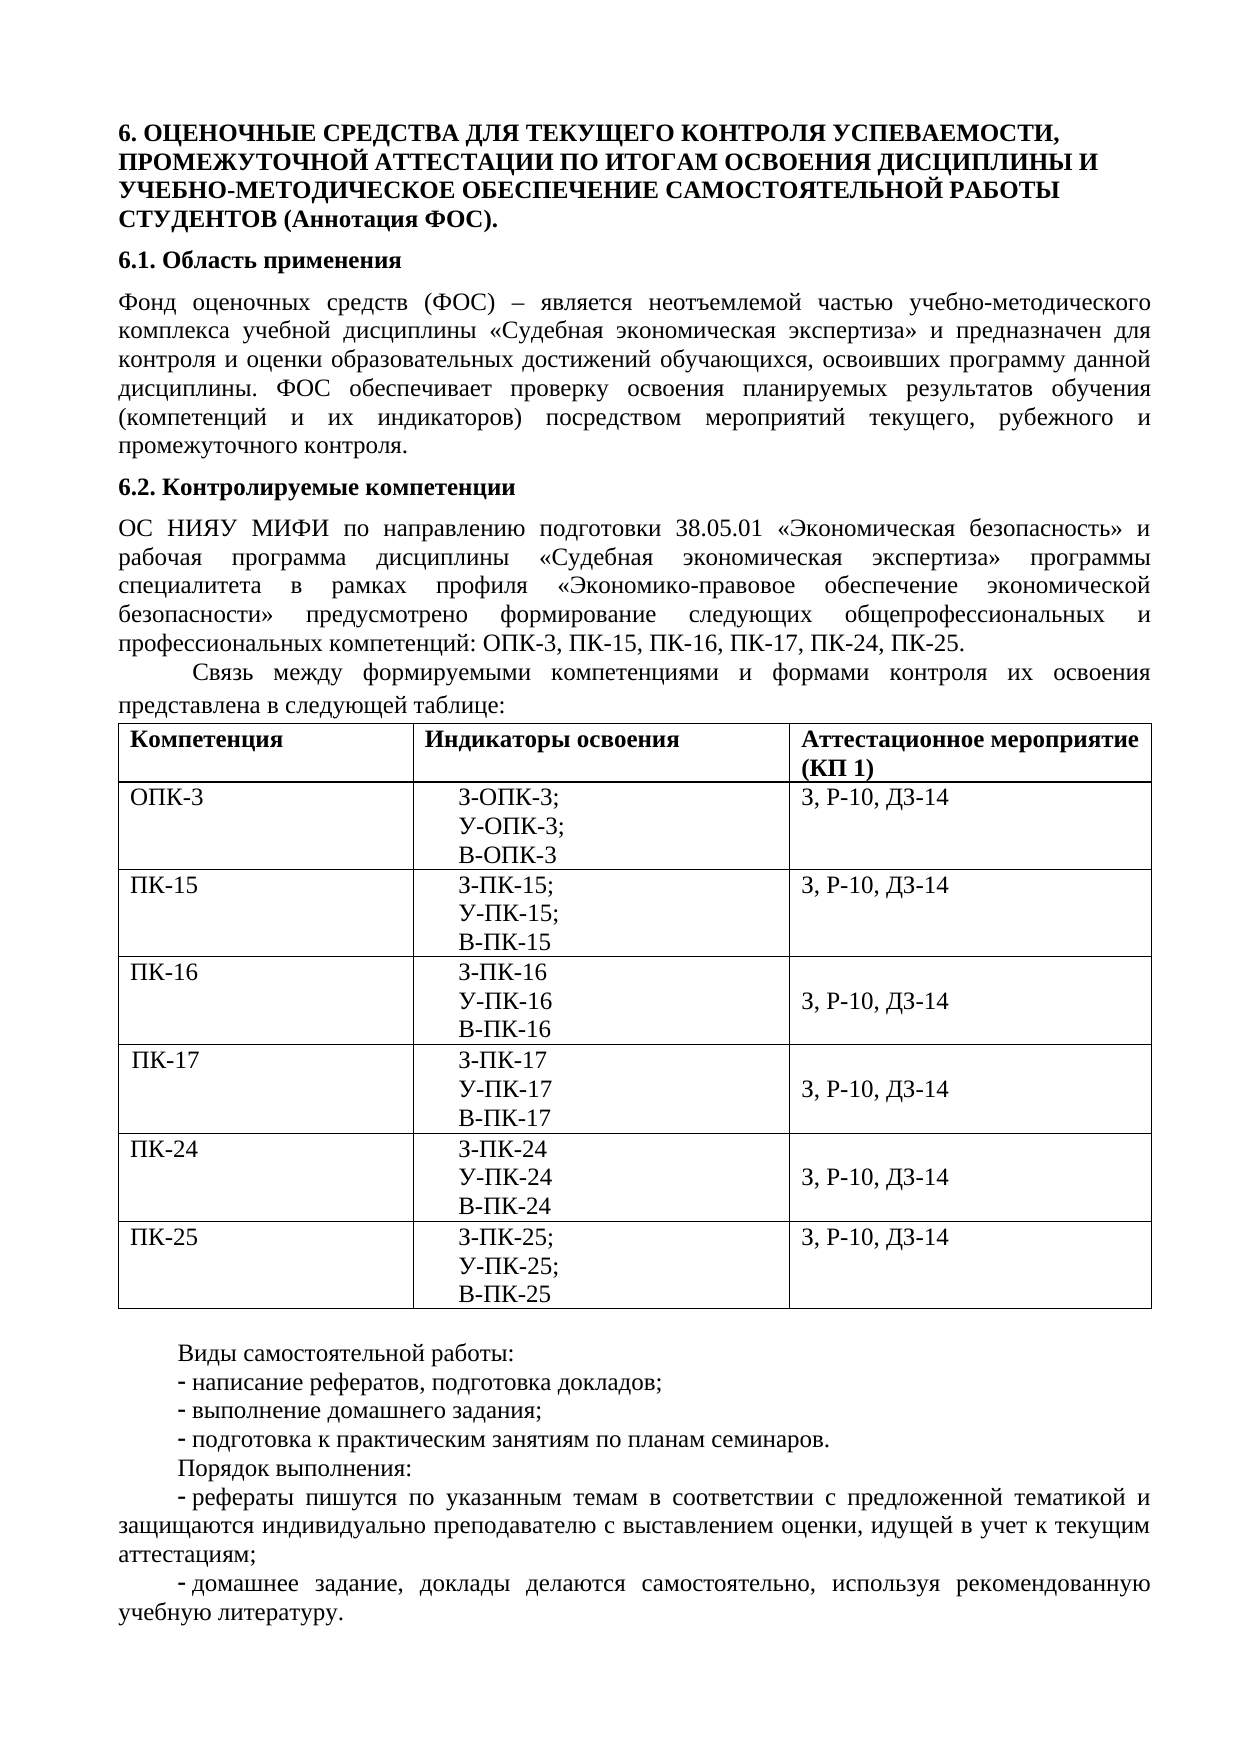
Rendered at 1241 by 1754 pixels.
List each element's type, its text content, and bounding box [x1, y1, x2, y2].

text Виды самостоятельной работы: [118, 1338, 1152, 1367]
text Связь между формируемыми компетенциями и формами контроля их освоения представлена в следующей таблице: [118, 657, 1152, 719]
table_cell З, Р-10, ДЗ-14 [790, 870, 1151, 956]
table_cell ПК-15 [119, 870, 413, 956]
table_cell ПК-16 [119, 957, 413, 1044]
text Порядок выполнения: [118, 1453, 1152, 1482]
table_cell З-ПК-16 У-ПК-16 В-ПК-16 [414, 957, 789, 1044]
list подготовка к практическим занятиям по планам семинаров. [118, 1424, 1152, 1453]
table_cell ОПК-3 [119, 783, 413, 869]
table_cell З-ОПК-3; У-ОПК-3; В-ОПК-3 [414, 783, 789, 869]
list выполнение домашнего задания; [118, 1396, 1152, 1424]
table_cell ПК-24 [119, 1134, 413, 1221]
table_cell З-ПК-24 У-ПК-24 В-ПК-24 [414, 1134, 789, 1221]
list написание рефератов, подготовка докладов; [118, 1367, 1152, 1396]
table_header Индикаторы освоения [414, 724, 789, 781]
text 6.1. Область применения [118, 246, 1152, 274]
table_cell ПК-25 [119, 1222, 413, 1308]
text 6.2. Контролируемые компетенции [118, 472, 1152, 501]
list домашнее задание, доклады делаются самостоятельно, используя рекомендованную учебную литературу. [118, 1568, 1152, 1626]
table_cell ПК-17 [119, 1045, 413, 1133]
table_cell З, Р-10, ДЗ-14 [790, 783, 1151, 869]
text ОС НИЯУ МИФИ по направлению подготовки 38.05.01 «Экономическая безопасность» и рабочая программа дисциплины «Судебная экономическая экспертиза» программы специалитета в рамках профиля «Экономико-правовое обеспечение экономической безопасности» предусмотрено формирование следующих общепрофессиональных и профессиональных компетенций: ОПК-3, ПК-15, ПК-16, ПК-17, ПК-24, ПК-25. [118, 513, 1152, 657]
table_cell З-ПК-25; У-ПК-25; В-ПК-25 [414, 1222, 789, 1308]
text 6. ОЦЕНОЧНЫЕ СРЕДСТВА ДЛЯ ТЕКУЩЕГО КОНТРОЛЯ УСПЕВАЕМОСТИ, ПРОМЕЖУТОЧНОЙ АТТЕСТАЦИИ ПО ИТОГАМ ОСВОЕНИЯ ДИСЦИПЛИНЫ И УЧЕБНО-МЕТОДИЧЕСКОЕ ОБЕСПЕЧЕНИЕ САМОСТОЯТЕЛЬНОЙ РАБОТЫ СТУДЕНТОВ (Аннотация ФОС). [118, 118, 1152, 233]
table_header Компетенция [119, 724, 413, 781]
table_cell З, Р-10, ДЗ-14 [790, 1134, 1151, 1221]
table_cell З, Р-10, ДЗ-14 [790, 957, 1151, 1044]
table_cell З-ПК-17 У-ПК-17 В-ПК-17 [414, 1045, 789, 1133]
table_cell З-ПК-15; У-ПК-15; В-ПК-15 [414, 870, 789, 956]
table_cell З, Р-10, ДЗ-14 [790, 1045, 1151, 1133]
table_cell З, Р-10, ДЗ-14 [790, 1222, 1151, 1308]
text Фонд оценочных средств (ФОС) – является неотъемлемой частью учебно-методического комплекса учебной дисциплины «Судебная экономическая экспертиза» и предназначен для контроля и оценки образовательных достижений обучающихся, освоивших программу данной дисциплины. ФОС обеспечивает проверку освоения планируемых результатов обучения (компетенций и их индикаторов) посредством мероприятий текущего, рубежного и промежуточного контроля. [118, 287, 1152, 459]
list рефераты пишутся по указанным темам в соответствии с предложенной тематикой и защищаются индивидуально преподавателю с выставлением оценки, идущей в учет к текущим аттестациям; [118, 1482, 1152, 1568]
table_header Аттестационное мероприятие (КП 1) [790, 724, 1151, 781]
